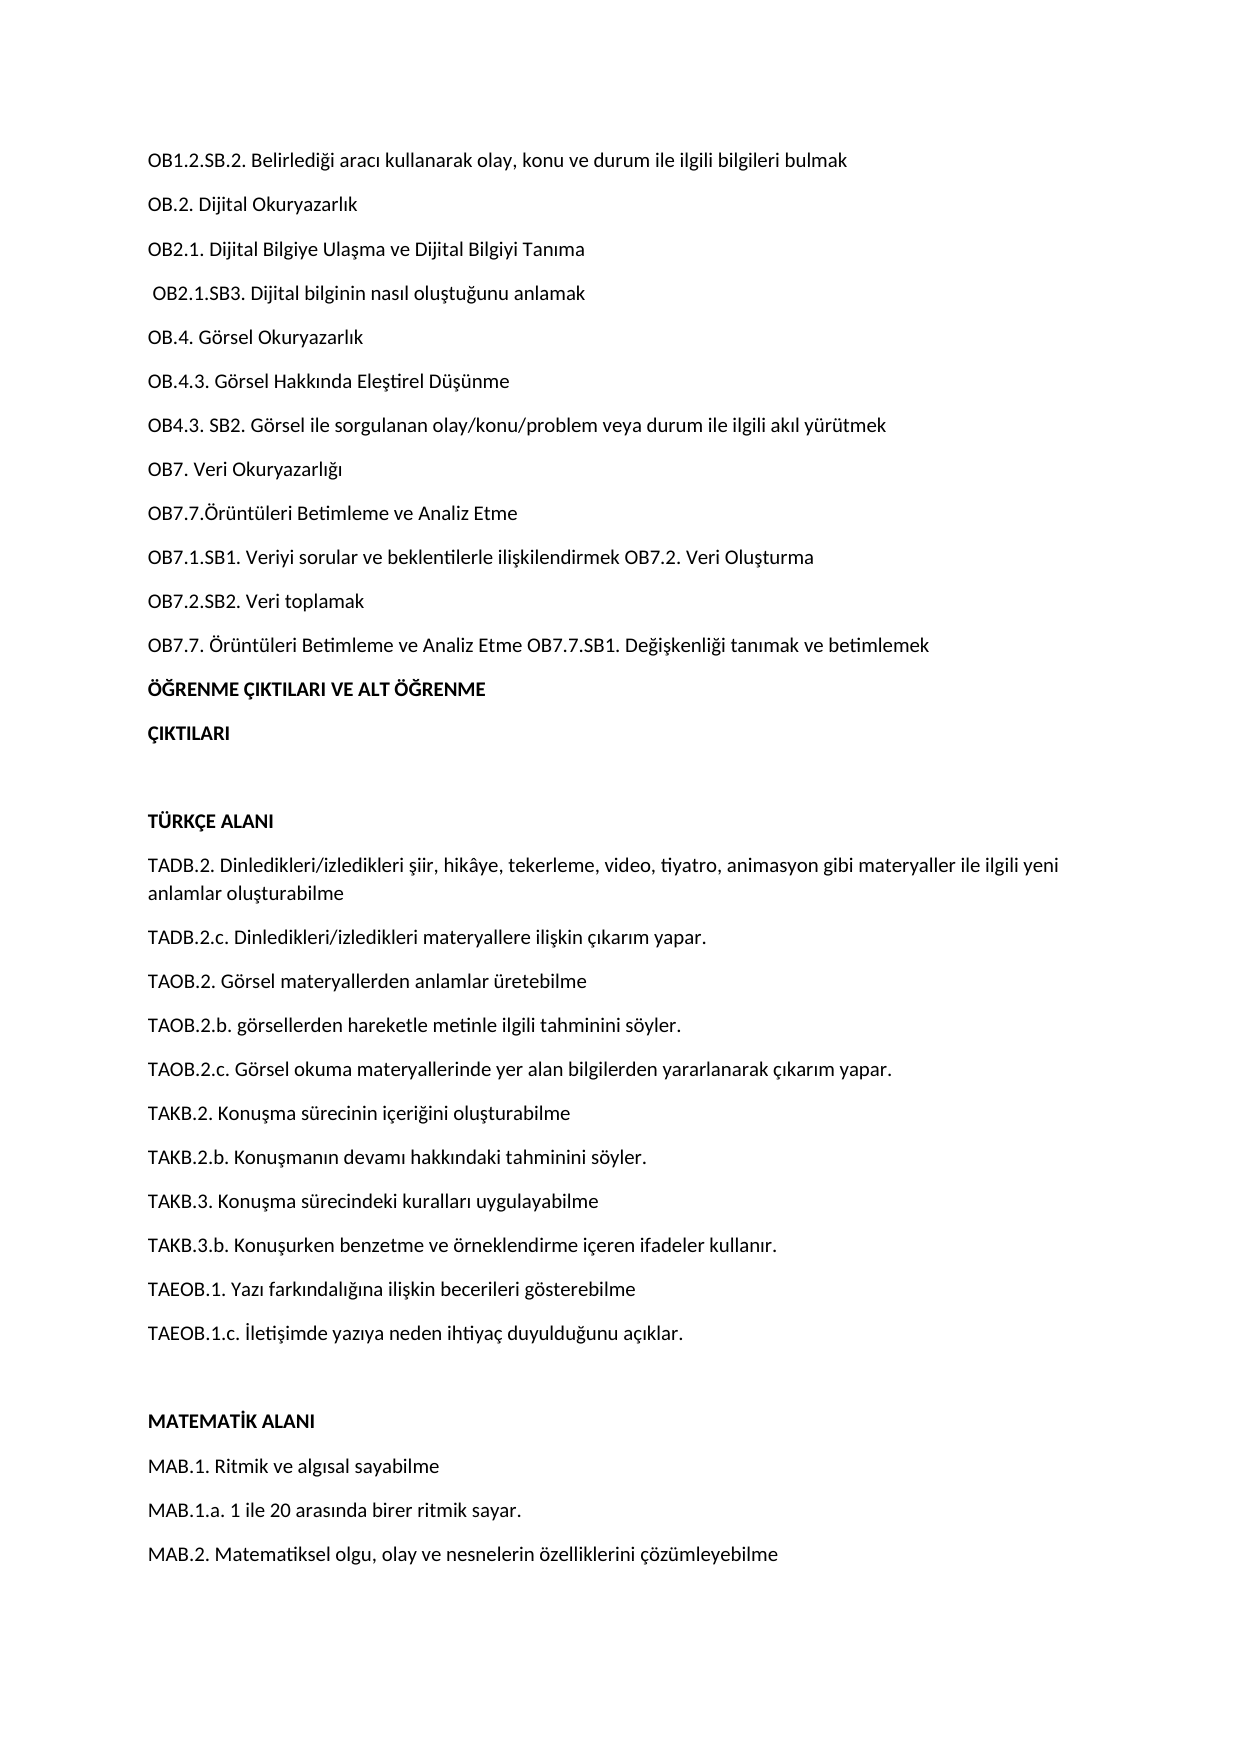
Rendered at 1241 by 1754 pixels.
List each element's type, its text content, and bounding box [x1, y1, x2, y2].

text OB7.7. Örüntüleri Betimleme ve Analiz Etme OB7.7.SB1. Değişkenliği tanımak ve betimlemek [148, 632, 1093, 658]
text OB.2. Dijital Okuryazarlık [148, 192, 1093, 217]
text OB.4.3. Görsel Hakkında Eleştirel Düşünme [148, 368, 1093, 393]
text OB7. Veri Okuryazarlığı [148, 456, 1093, 481]
text TAOB.2.c. Görsel okuma materyallerinde yer alan bilgilerden yararlanarak çıkarım yapar. [148, 1056, 1093, 1082]
text OB2.1. Dijital Bilgiye Ulaşma ve Dijital Bilgiyi Tanıma [148, 236, 1093, 261]
text ÇIKTILARI [148, 720, 1093, 746]
text OB7.2.SB2. Veri toplamak [148, 588, 1093, 614]
text TAEOB.1.c. İletişimde yazıya neden ihtiyaç duyulduğunu açıklar. [148, 1321, 1093, 1346]
text TADB.2. Dinledikleri/izledikleri şiir, hikâye, tekerleme, video, tiyatro, animasyon gibi materyaller ile ilgili yeni anlamlar oluşturabilme [148, 853, 1093, 905]
text OB7.1.SB1. Veriyi sorular ve beklentilerle ilişkilendirmek OB7.2. Veri Oluşturma [148, 544, 1093, 569]
text TAKB.2. Konuşma sürecinin içeriğini oluşturabilme [148, 1100, 1093, 1126]
text MATEMATİK ALANI [148, 1409, 1093, 1434]
text MAB.1. Ritmik ve algısal sayabilme [148, 1453, 1093, 1478]
text TAEOB.1. Yazı farkındalığına ilişkin becerileri gösterebilme [148, 1277, 1093, 1302]
text OB7.7.Örüntüleri Betimleme ve Analiz Etme [148, 500, 1093, 526]
text OB4.3. SB2. Görsel ile sorgulanan olay/konu/problem veya durum ile ilgili akıl yürütmek [148, 412, 1093, 437]
text TAKB.3. Konuşma sürecindeki kuralları uygulayabilme [148, 1188, 1093, 1214]
text TAOB.2.b. görsellerden hareketle metinle ilgili tahminini söyler. [148, 1012, 1093, 1038]
text TADB.2.c. Dinledikleri/izledikleri materyallere ilişkin çıkarım yapar. [148, 924, 1093, 949]
text OB.4. Görsel Okuryazarlık [148, 324, 1093, 349]
text OB2.1.SB3. Dijital bilginin nasıl oluştuğunu anlamak [148, 280, 1093, 305]
text TAKB.3.b. Konuşurken benzetme ve örneklendirme içeren ifadeler kullanır. [148, 1232, 1093, 1258]
text TAOB.2. Görsel materyallerden anlamlar üretebilme [148, 968, 1093, 993]
text MAB.2. Matematiksel olgu, olay ve nesnelerin özelliklerini çözümleyebilme [148, 1541, 1093, 1566]
text MAB.1.a. 1 ile 20 arasında birer ritmik sayar. [148, 1497, 1093, 1522]
text TÜRKÇE ALANI [148, 808, 1093, 834]
text ÖĞRENME ÇIKTILARI VE ALT ÖĞRENME [148, 676, 1093, 702]
text OB1.2.SB.2. Belirlediği aracı kullanarak olay, konu ve durum ile ilgili bilgileri bulmak [148, 148, 1093, 173]
text TAKB.2.b. Konuşmanın devamı hakkındaki tahminini söyler. [148, 1144, 1093, 1170]
